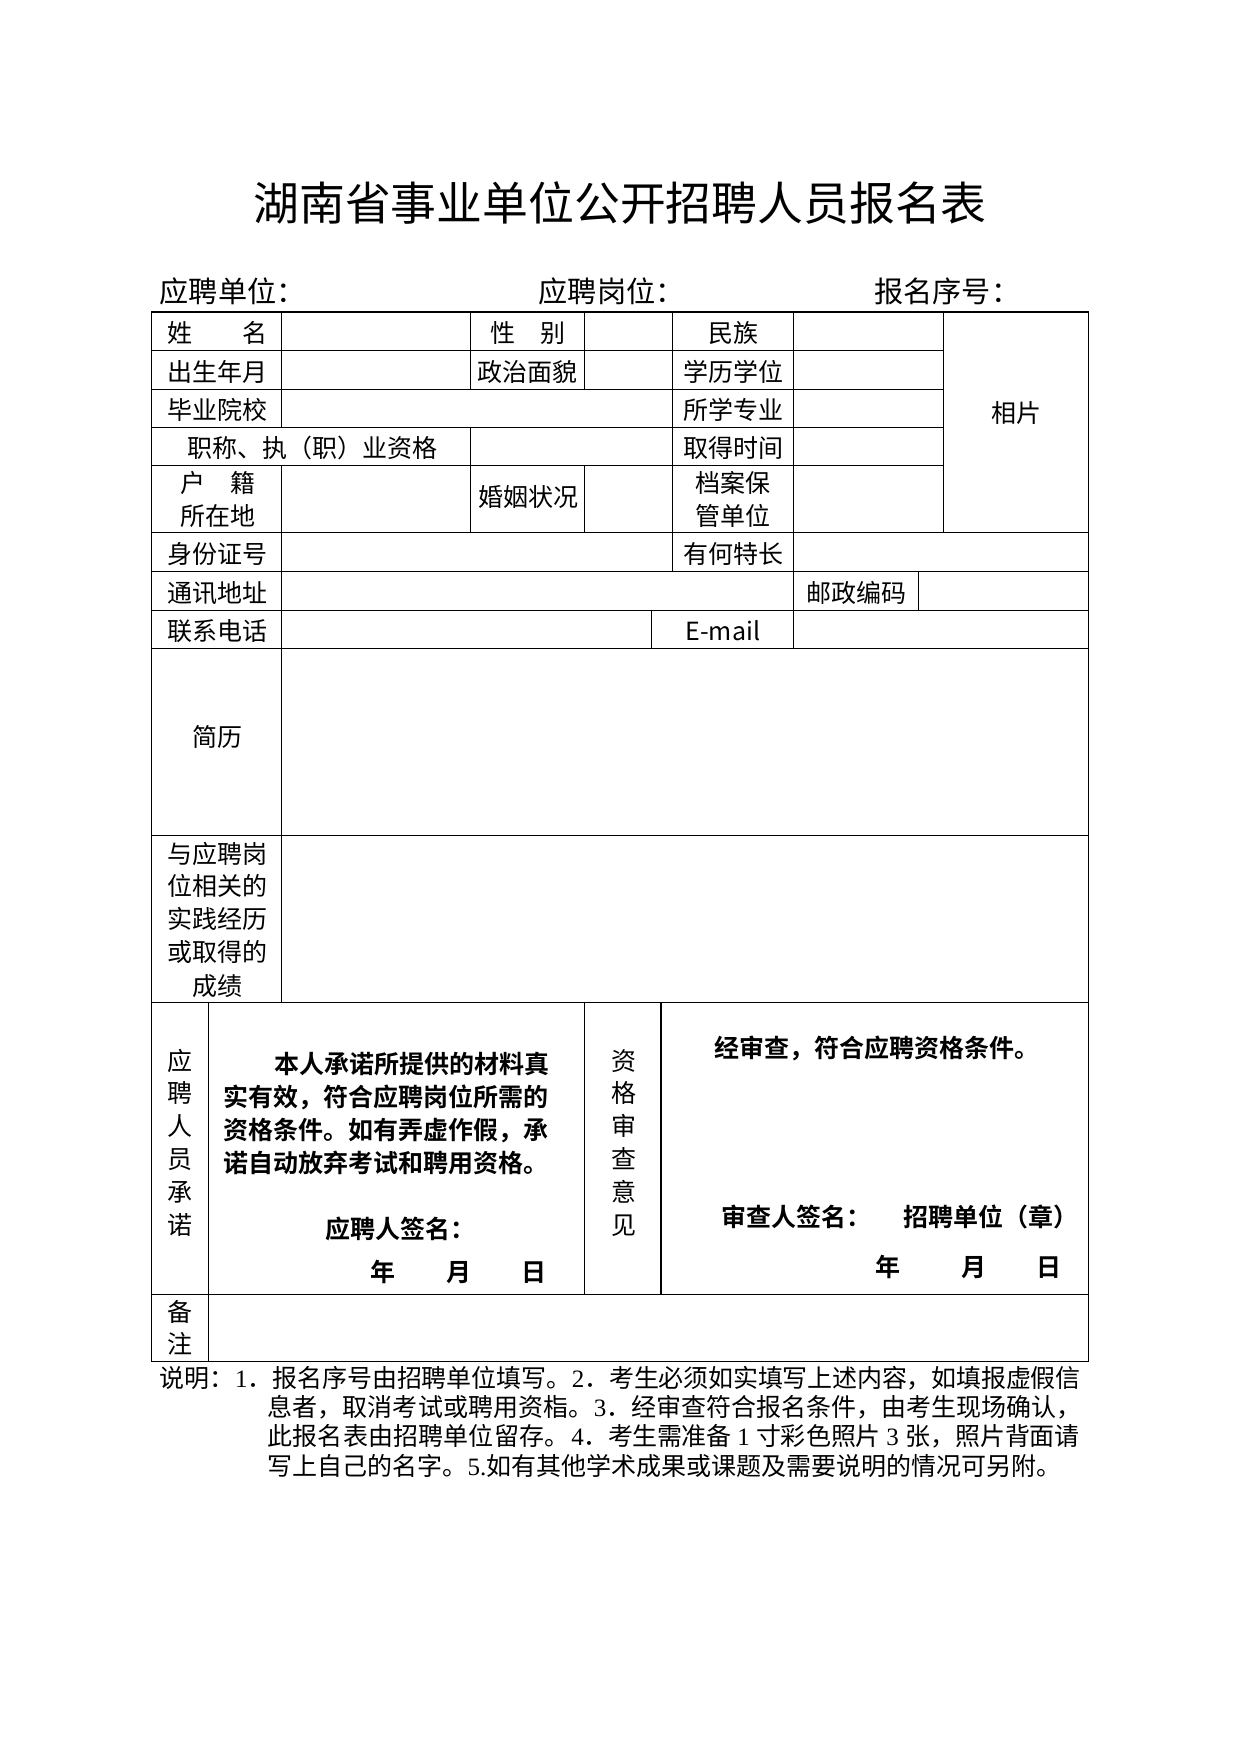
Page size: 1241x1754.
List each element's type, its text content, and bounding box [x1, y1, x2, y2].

table_cell 经审查，符合应聘资格条件。 审查人签名： 招聘单位（章） 年 月 日 [662, 1003, 1088, 1294]
table_cell [282, 533, 672, 571]
table_cell [794, 390, 943, 427]
table_header [282, 313, 470, 350]
table_cell 备注 [152, 1295, 208, 1361]
table_header 民族 [673, 313, 793, 350]
table_cell E-mail [652, 611, 793, 648]
table_cell 所学专业 [673, 390, 793, 427]
table_cell 户 籍所在地 [152, 466, 281, 532]
table_cell [794, 351, 943, 388]
table_cell [919, 572, 1088, 609]
table_header 姓 名 [152, 313, 281, 350]
table_cell 毕业院校 [152, 390, 281, 427]
table_header [585, 313, 672, 350]
table_cell [282, 649, 1088, 834]
table_cell 简历 [152, 649, 281, 834]
table_cell 与应聘岗位相关的实践经历或取得的成绩 [152, 836, 281, 1002]
table_cell 学历学位 [673, 351, 793, 388]
table_cell 出生年月 [152, 351, 281, 388]
table_cell 档案保管单位 [673, 466, 793, 532]
table_cell 本人承诺所提供的材料真实有效，符合应聘岗位所需的资格条件。如有弄虚作假，承诺自动放弃考试和聘用资格。 应聘人签名： 年 月 日 [209, 1003, 584, 1294]
table_cell 职称、执（职）业资格 [152, 428, 470, 465]
table_cell 取得时间 [673, 428, 793, 465]
table_cell [794, 466, 943, 532]
table_cell 通讯地址 [152, 572, 281, 609]
table_cell 有何特长 [673, 533, 793, 571]
table_cell [471, 428, 672, 465]
table_cell [282, 836, 1088, 1002]
table_header 性 别 [471, 313, 584, 350]
table_header 相片 [944, 313, 1088, 532]
table_cell 联系电话 [152, 611, 281, 648]
table_cell [585, 466, 672, 532]
table_cell 婚姻状况 [471, 466, 584, 532]
table_cell 政治面貌 [471, 351, 584, 388]
table_cell [209, 1295, 1088, 1361]
table_cell 身份证号 [152, 533, 281, 571]
text 应聘单位： 应聘岗位： 报名序号： [159, 269, 1101, 311]
table_cell 邮政编码 [794, 572, 918, 609]
table_cell [282, 572, 793, 609]
table_cell [282, 390, 672, 427]
table_cell [585, 351, 672, 388]
subtitle 湖南省事业单位公开招聘人员报名表 [253, 167, 1101, 234]
table_cell [282, 611, 651, 648]
table_header [794, 313, 943, 350]
table_cell [282, 466, 470, 532]
table_cell [794, 611, 1088, 648]
table_cell 资格审查意见 [585, 1003, 660, 1294]
table_cell 应聘人员承诺 [152, 1003, 208, 1294]
table_cell [282, 351, 470, 388]
text 说明：1．报名序号由招聘单位填写。2．考生必须如实填写上述内容，如填报虚假信息者，取消考试或聘用资栺。3．经审查符合报名条件，由考生现场确认， 此报名表由招聘单位留存。4．考生需准备 1 寸彩色照片 3 张，照片背面请写上自己的名字。5.如有其他学术成果或课题及需要说明的情况可另附。 [159, 1364, 1081, 1483]
table_cell [794, 428, 943, 465]
table_cell [794, 533, 1088, 571]
